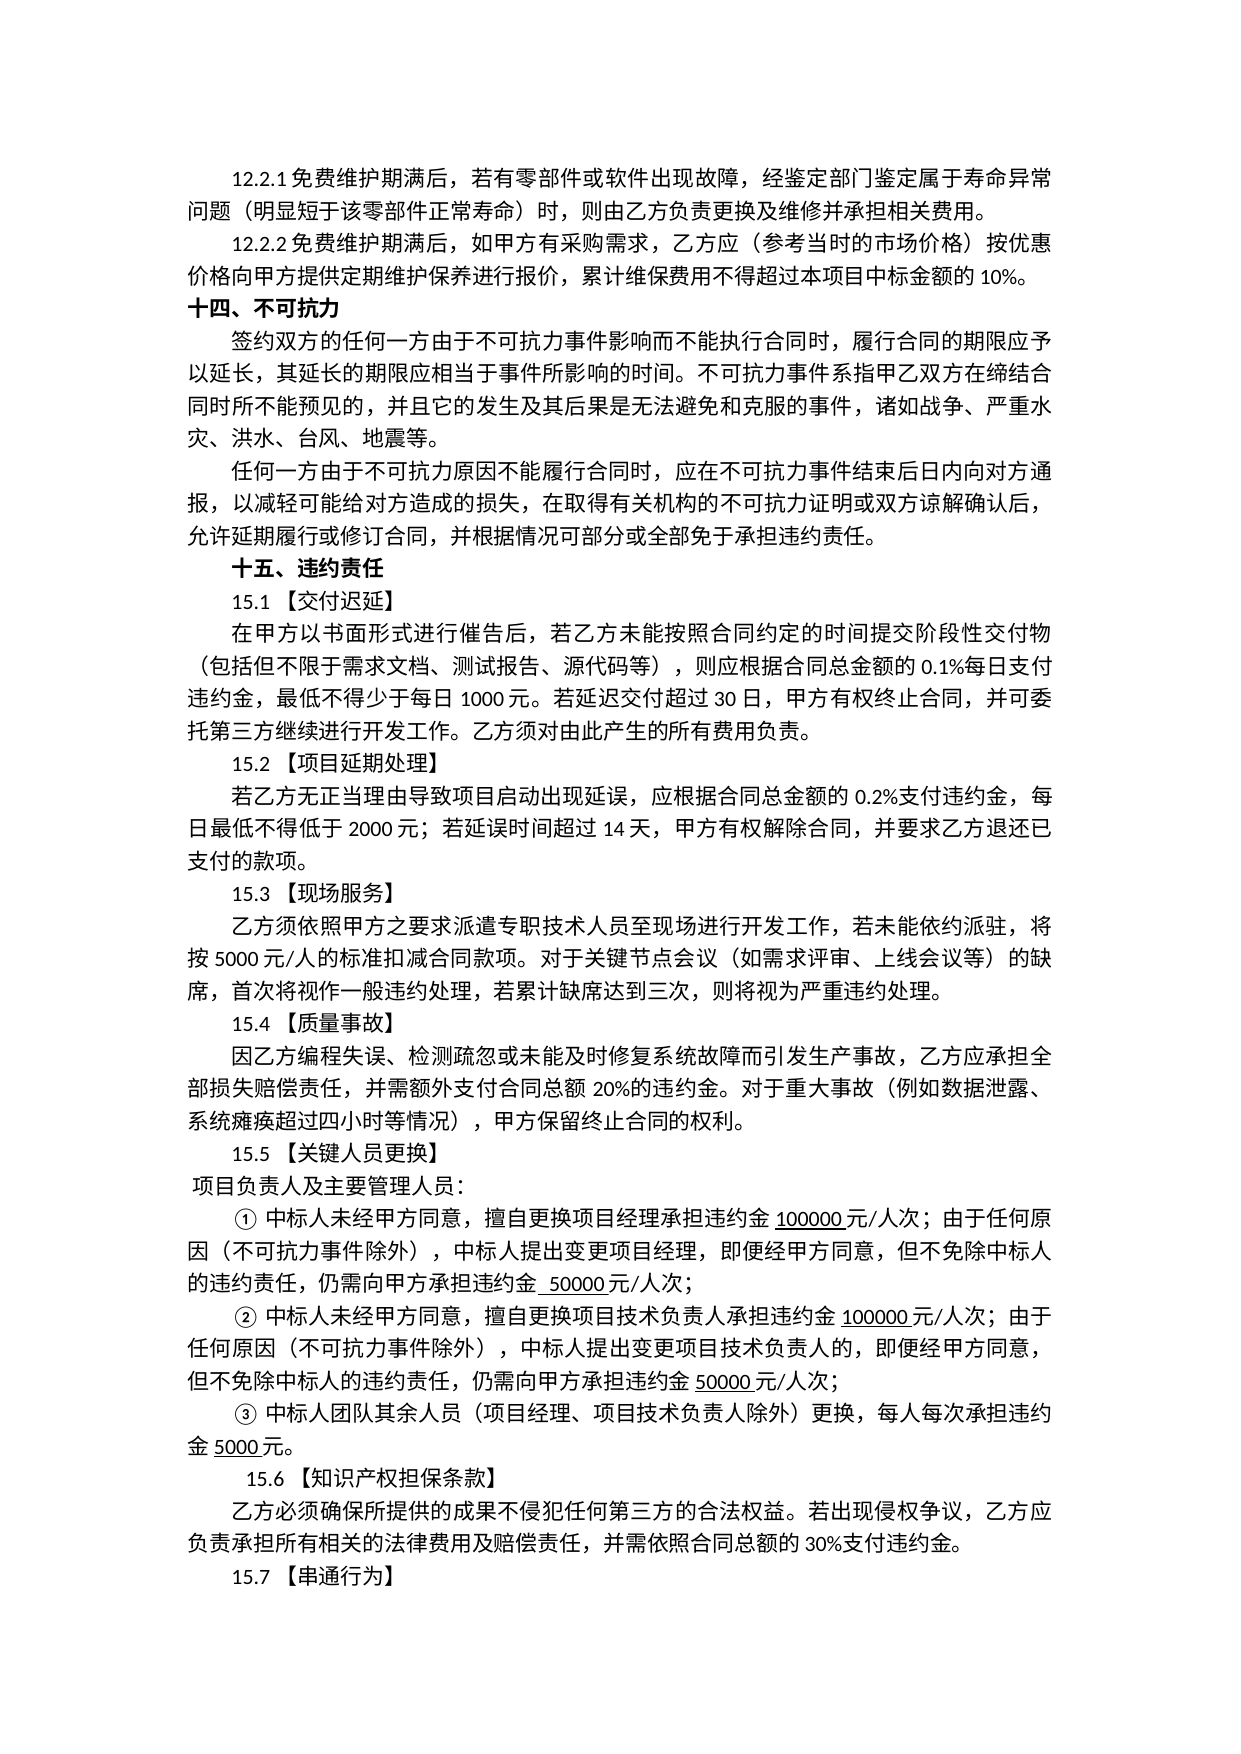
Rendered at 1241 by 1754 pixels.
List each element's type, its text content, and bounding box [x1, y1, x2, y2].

text 十四、不可抗力 [187, 292, 1053, 324]
text 15.3 【现场服务】 [187, 877, 1053, 909]
text 15.7 【串通行为】 [187, 1559, 1053, 1592]
text 乙方必须确保所提供的成果不侵犯任何第三方的合法权益。若出现侵权争议，乙方应负责承担所有相关的法律费用及赔偿责任，并需依照合同总额的30%支付违约金。 [187, 1494, 1053, 1559]
text 签约双方的任何一方由于不可抗力事件影响而不能执行合同时，履行合同的期限应予以延长，其延长的期限应相当于事件所影响的时间。不可抗力事件系指甲乙双方在缔结合同时所不能预见的，并且它的发生及其后果是无法避免和克服的事件，诸如战争、严重水灾、洪水、台风、地震等。 [187, 324, 1053, 454]
text 15.1 【交付迟延】 [187, 584, 1053, 617]
text 15.2 【项目延期处理】 [187, 747, 1053, 779]
text 15.4 【质量事故】 [187, 1007, 1053, 1039]
text ③中标人团队其余人员（项目经理、项目技术负责人除外）更换，每人每次承担违约金5000元。 [187, 1397, 1053, 1462]
text 因乙方编程失误、检测疏忽或未能及时修复系统故障而引发生产事故，乙方应承担全部损失赔偿责任，并需额外支付合同总额20%的违约金。对于重大事故（例如数据泄露、系统瘫痪超过四小时等情况），甲方保留终止合同的权利。 [187, 1039, 1053, 1137]
text 乙方须依照甲方之要求派遣专职技术人员至现场进行开发工作，若未能依约派驻，将按5000元/人的标准扣减合同款项。对于关键节点会议（如需求评审、上线会议等）的缺席，首次将视作一般违约处理，若累计缺席达到三次，则将视为严重违约处理。 [187, 909, 1053, 1007]
text 十五、违约责任 [187, 552, 1053, 584]
text 15.5 【关键人员更换】 项目负责人及主要管理人员： [187, 1137, 1053, 1202]
text 12.2.1免费维护期满后，若有零部件或软件出现故障，经鉴定部门鉴定属于寿命异常问题（明显短于该零部件正常寿命）时，则由乙方负责更换及维修并承担相关费用。 [187, 162, 1053, 227]
text ②中标人未经甲方同意，擅自更换项目技术负责人承担违约金100000元/人次；由于任何原因（不可抗力事件除外），中标人提出变更项目技术负责人的，即便经甲方同意，但不免除中标人的违约责任，仍需向甲方承担违约金50000元/人次； [187, 1299, 1053, 1397]
text ①中标人未经甲方同意，擅自更换项目经理承担违约金100000元/人次；由于任何原因（不可抗力事件除外），中标人提出变更项目经理，即便经甲方同意，但不免除中标人的违约责任，仍需向甲方承担违约金 50000元/人次； [187, 1202, 1053, 1299]
text 12.2.2免费维护期满后，如甲方有采购需求，乙方应（参考当时的市场价格）按优惠价格向甲方提供定期维护保养进行报价，累计维保费用不得超过本项目中标金额的10%。 [187, 227, 1053, 292]
text 15.6 【知识产权担保条款】 [245, 1462, 1053, 1494]
text 若乙方无正当理由导致项目启动出现延误，应根据合同总金额的0.2%支付违约金，每日最低不得低于2000元；若延误时间超过14天，甲方有权解除合同，并要求乙方退还已支付的款项。 [187, 779, 1053, 877]
text 在甲方以书面形式进行催告后，若乙方未能按照合同约定的时间提交阶段性交付物（包括但不限于需求文档、测试报告、源代码等），则应根据合同总金额的0.1%每日支付违约金，最低不得少于每日1000元。若延迟交付超过30日，甲方有权终止合同，并可委托第三方继续进行开发工作。乙方须对由此产生的所有费用负责。 [187, 617, 1053, 747]
text 任何一方由于不可抗力原因不能履行合同时，应在不可抗力事件结束后日内向对方通报，以减轻可能给对方造成的损失，在取得有关机构的不可抗力证明或双方谅解确认后，允许延期履行或修订合同，并根据情况可部分或全部免于承担违约责任。 [187, 454, 1053, 552]
